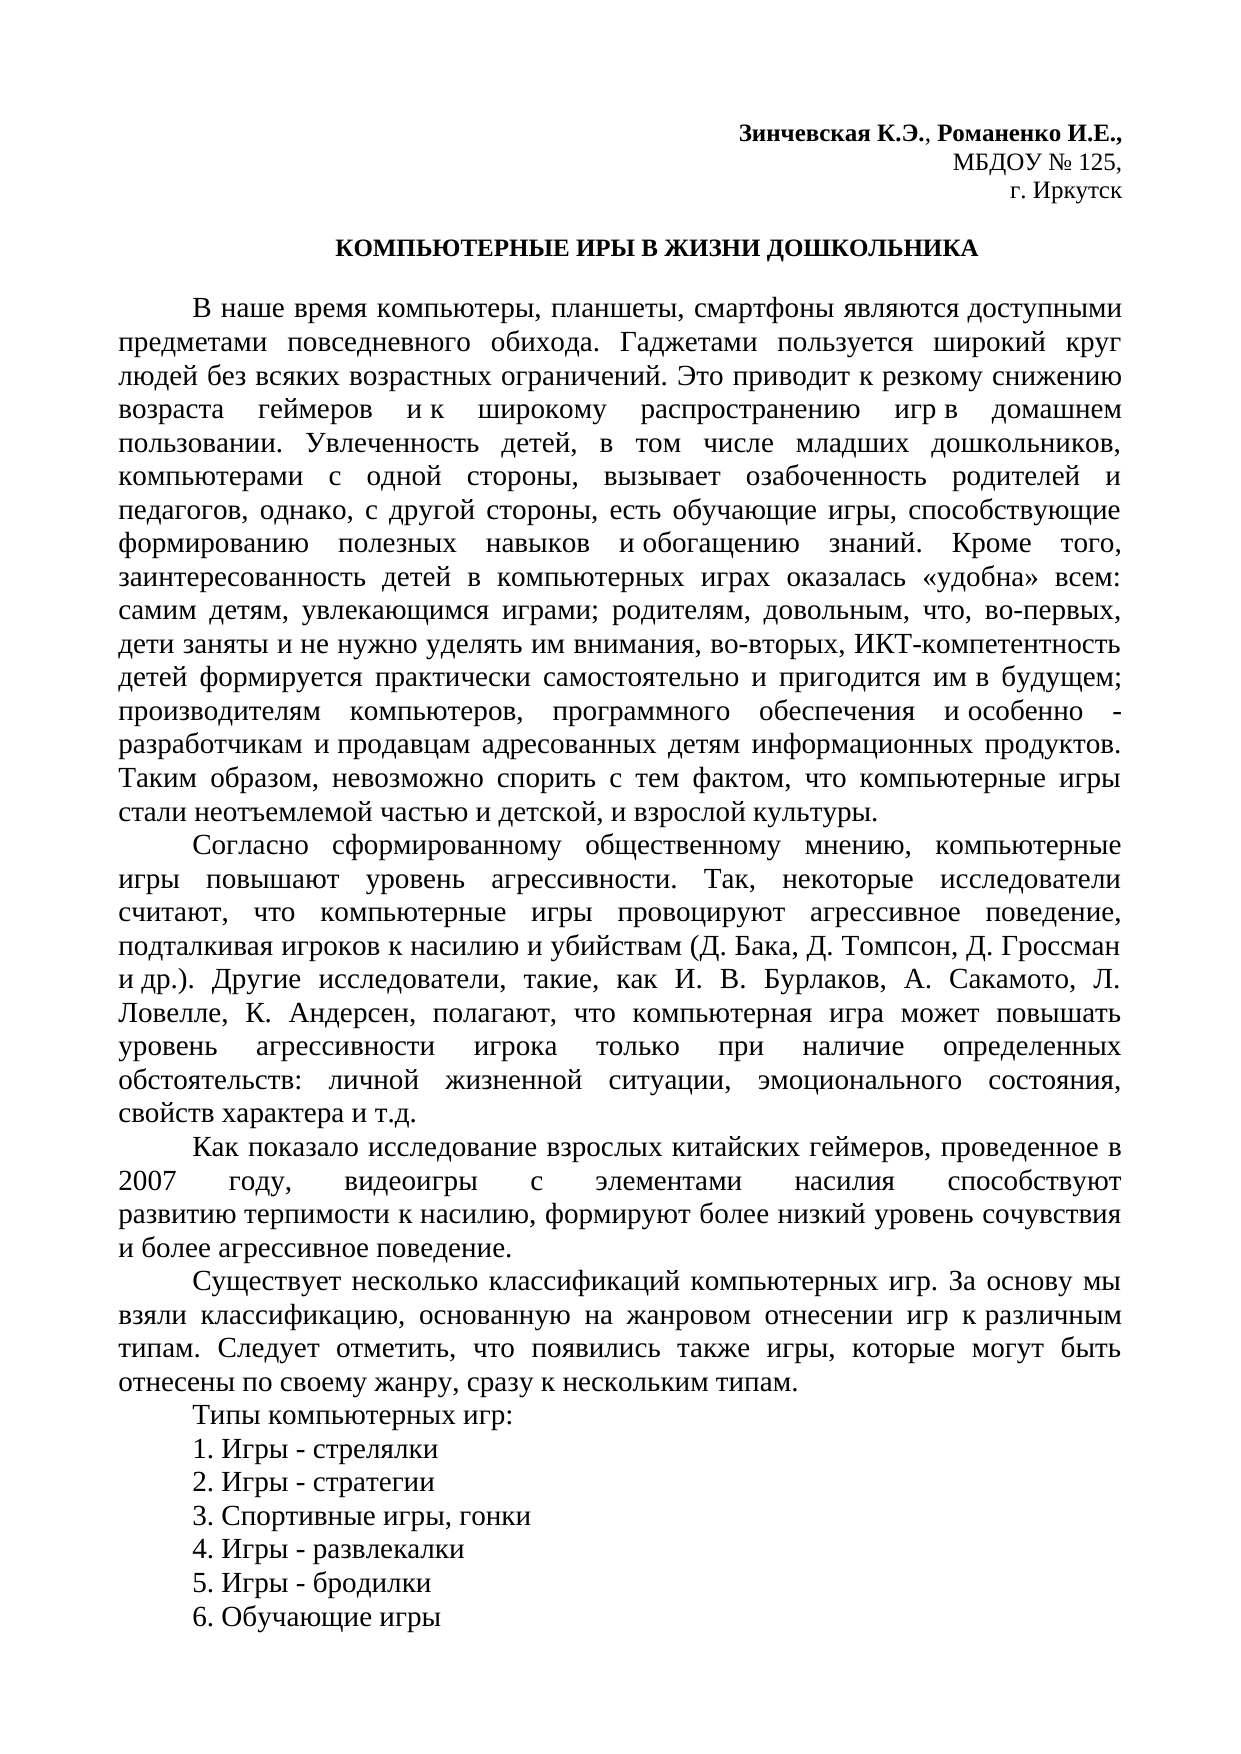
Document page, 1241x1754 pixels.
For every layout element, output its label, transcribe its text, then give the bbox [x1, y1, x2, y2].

text В наше время компьютеры, планшеты, смартфоны являются доступными предметами повседневного обихода. Гаджетами пользуется широкий круг людей без всяких возрастных ограничений. Это приводит к резкому снижению возраста геймеров и к широкому распространению игр в домашнем пользовании. Увлеченность детей, в том числе младших дошкольников, компьютерами с одной стороны, вызывает озабоченность родителей и педагогов, однако, с другой стороны, есть обучающие игры, способствующие формированию полезных навыков и обогащению знаний. Кроме того, заинтересованность детей в компьютерных играх оказалась «удобна» всем: самим детям, увлекающимся играми; родителям, довольным, что, во-первых, дети заняты и не нужно уделять им внимания, во-вторых, ИКТ-компетентность детей формируется практически самостоятельно и пригодится им в будущем; производителям компьютеров, программного обеспечения и особенно - разработчикам и продавцам адресованных детям информационных продуктов. Таким образом, невозможно спорить с тем фактом, что компьютерные игры стали неотъемлемой частью и детской, и взрослой культуры. [118, 291, 1122, 827]
text Как показало исследование взрослых китайских геймеров, проведенное в 2007 году, видеоигры с элементами насилия способствуют развитию терпимости к насилию, формируют более низкий уровень сочувствия и более агрессивное поведение. [118, 1129, 1122, 1263]
text МБДОУ № 125, [118, 147, 1122, 176]
text Согласно сформированному общественному мнению, компьютерные игры повышают уровень агрессивности. Так, некоторые исследователи считают, что компьютерные игры провоцируют агрессивное поведение, подталкивая игроков к насилию и убийствам (Д. Бака, Д. Томпсон, Д. Гроссман и др.). Другие исследователи, такие, как И. В. Бурлаков, А. Сакамото, Л. Ловелле, К. Андерсен, полагают, что компьютерная игра может повышать уровень агрессивности игрока только при наличие определенных обстоятельств: личной жизненной ситуации, эмоционального состояния, свойств характера и т.д. [118, 827, 1122, 1129]
text Типы компьютерных игр: [118, 1397, 1122, 1431]
text 3. Спортивные игры, гонки [118, 1498, 1122, 1532]
text 2. Игры - стратегии [118, 1464, 1122, 1498]
text 1. Игры - стрелялки [118, 1431, 1122, 1464]
text 4. Игры - развлекалки [118, 1532, 1122, 1565]
text г. Иркутск [118, 176, 1122, 204]
text 6. Обучающие игры [118, 1599, 1122, 1632]
text КОМПЬЮТЕРНЫЕ ИРЫ В ЖИЗНИ ДОШКОЛЬНИКА [118, 233, 1122, 262]
text 5. Игры - бродилки [118, 1565, 1122, 1599]
text Зинчевская К.Э., Романенко И.Е., [118, 118, 1122, 147]
text Существует несколько классификаций компьютерных игр. За основу мы взяли классификацию, основанную на жанровом отнесении игр к различным типам. Следует отметить, что появились также игры, которые могут быть отнесены по своему жанру, сразу к нескольким типам. [118, 1263, 1122, 1397]
